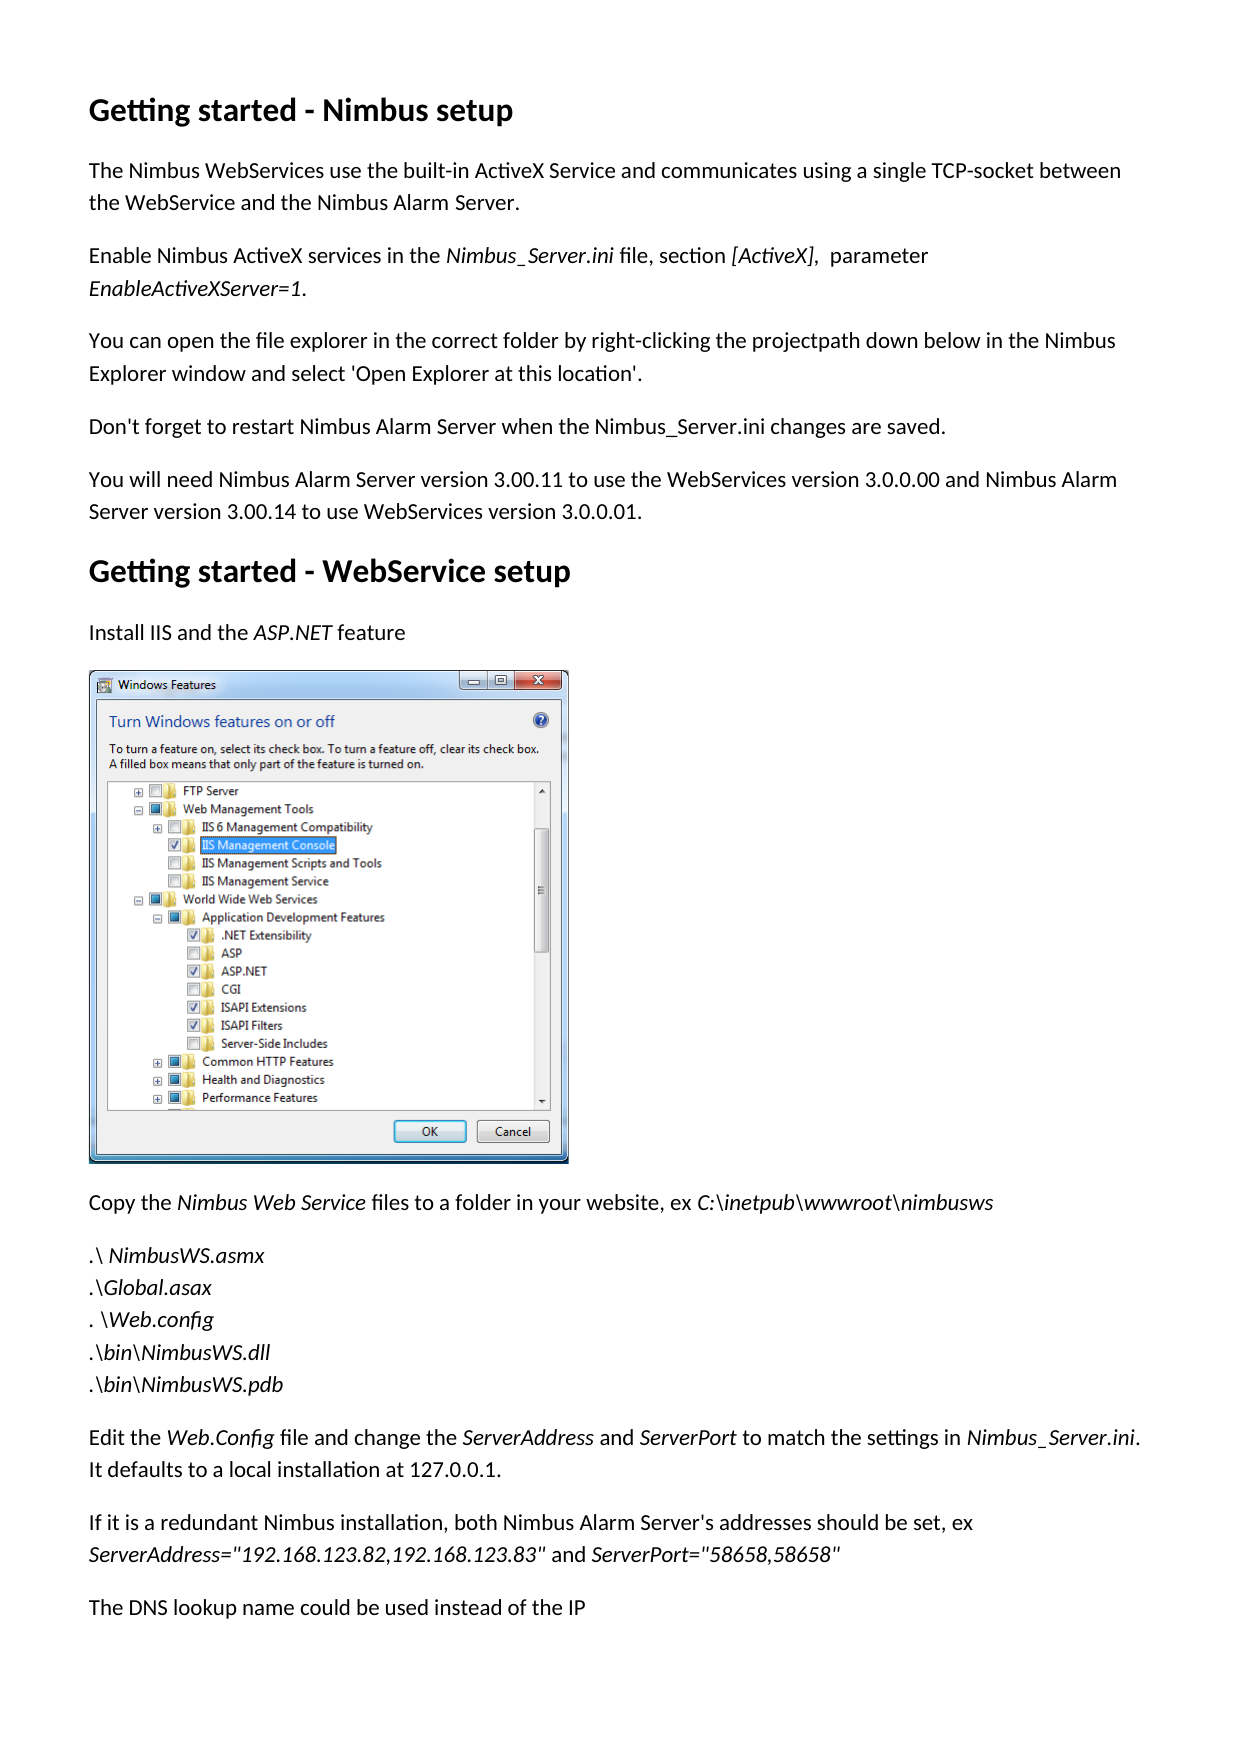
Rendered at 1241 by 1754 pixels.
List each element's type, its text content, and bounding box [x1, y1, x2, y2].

text Copy the Nimbus Web Service files to a folder in your website, ex C:\inetpub\wwwroot\nimbusws [89, 1188, 1152, 1216]
text Edit the Web.Config file and change the ServerAddress and ServerPort to match the settings in Nimbus_Server.ini. It defaults to a local installation at 127.0.0.1. [89, 1423, 1152, 1483]
text Enable Nimbus ActiveX services in the Nimbus_Server.ini file, section [ActiveX], parameter EnableActiveXServer=1. [89, 241, 1152, 302]
text Getting started - Nimbus setup [89, 89, 1152, 129]
text Install IIS and the ASP.NET feature [89, 618, 1152, 646]
text .\ NimbusWS.asmx .\Global.asax . \Web.config .\bin\NimbusWS.dll .\bin\NimbusWS.pdb [89, 1241, 1152, 1398]
text Don't forget to restart Nimbus Alarm Server when the Nimbus_Server.ini changes are saved. [89, 412, 1152, 440]
text The Nimbus WebServices use the built-in ActiveX Service and communicates using a single TCP-socket between the WebService and the Nimbus Alarm Server. [89, 156, 1152, 216]
text You can open the file explorer in the correct folder by right-clicking the projectpath down below in the Nimbus Explorer window and select 'Open Explorer at this location'. [89, 327, 1152, 387]
picture [88, 670, 569, 1164]
text You will need Nimbus Alarm Server version 3.00.11 to use the WebServices version 3.0.0.00 and Nimbus Alarm Server version 3.00.14 to use WebServices version 3.0.0.01. [89, 465, 1152, 525]
text Getting started - WebService setup [89, 550, 1152, 591]
text The DNS lookup name could be used instead of the IP [89, 1593, 1152, 1621]
text If it is a redundant Nimbus installation, both Nimbus Alarm Server's addresses should be set, ex ServerAddress="192.168.123.82,192.168.123.83" and ServerPort="58658,58658" [89, 1508, 1152, 1568]
